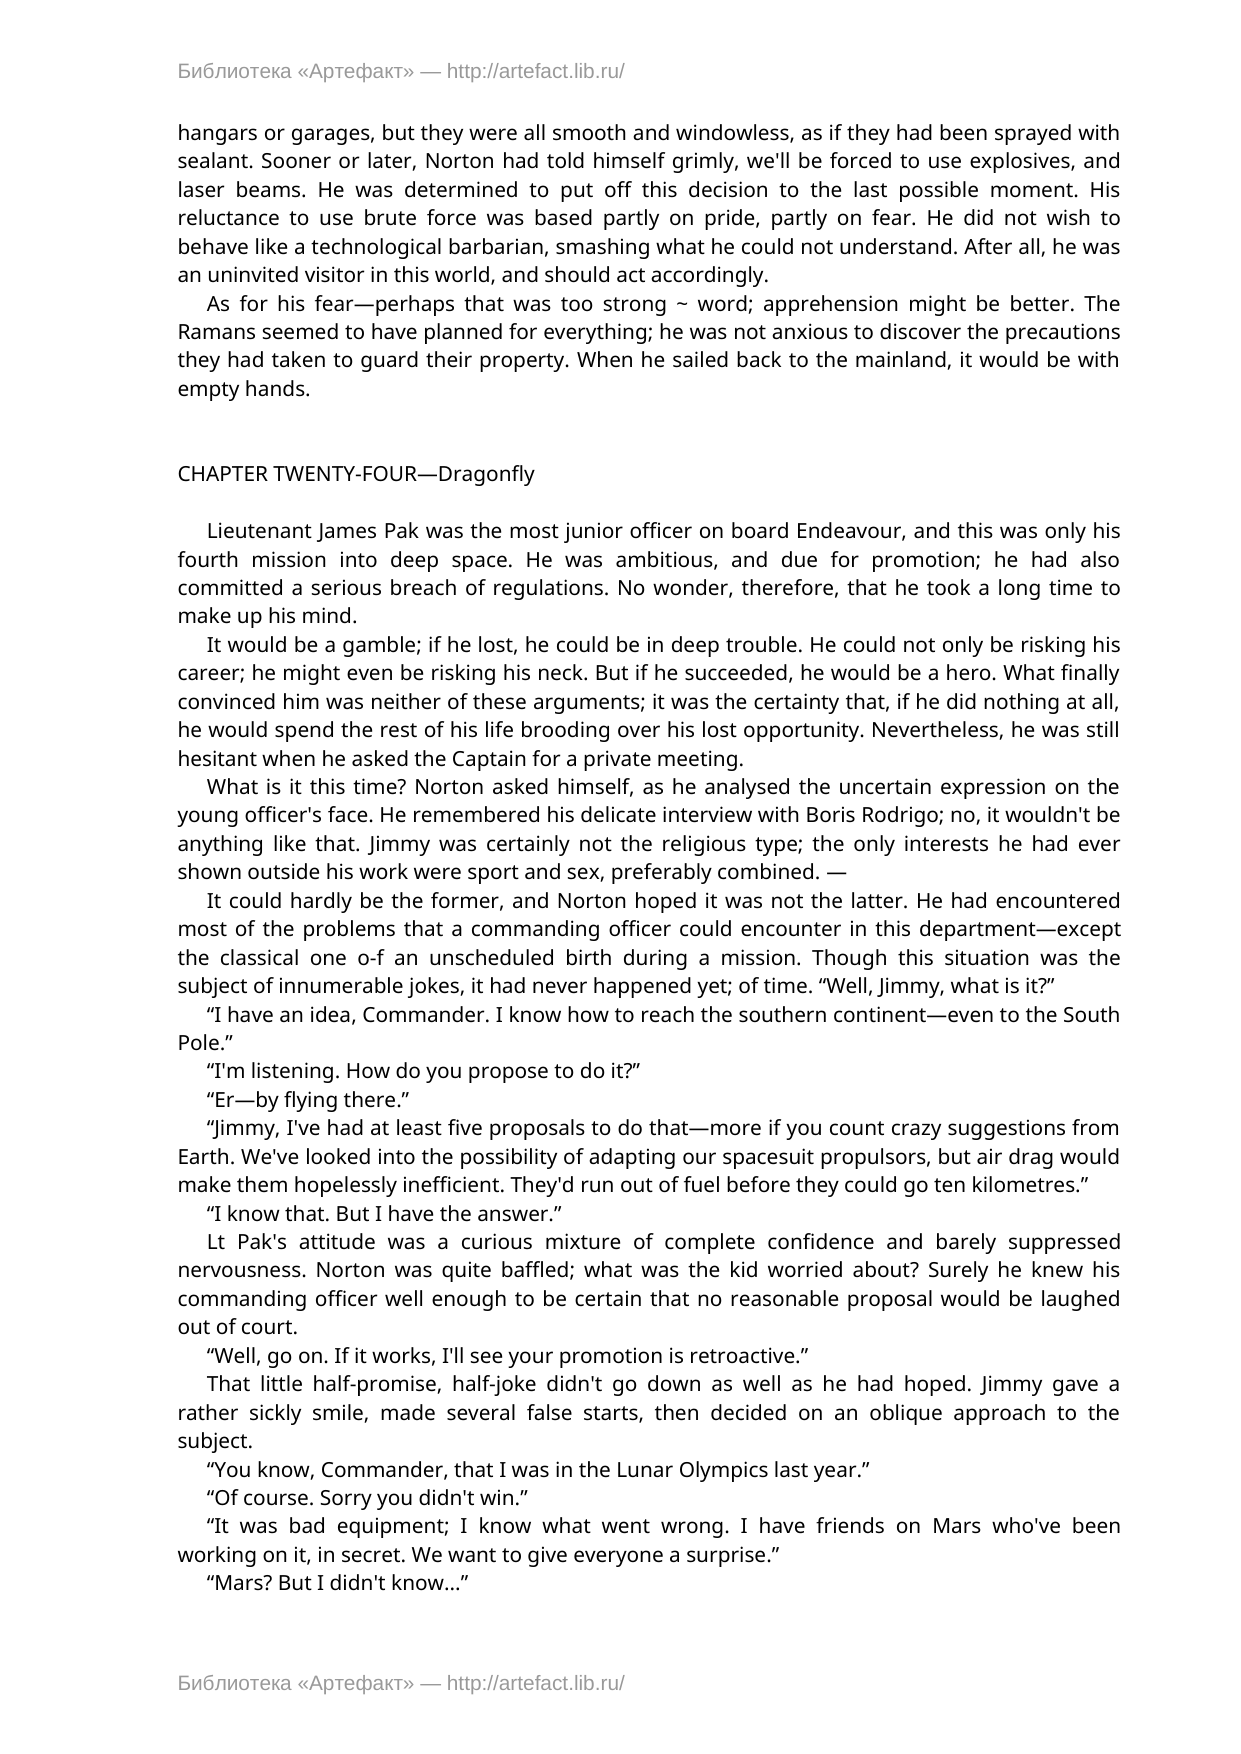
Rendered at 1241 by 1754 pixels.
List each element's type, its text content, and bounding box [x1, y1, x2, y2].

text “I'm listening. How do you propose to do it?” [177, 1057, 1122, 1085]
text That little half-promise, half-joke didn't go down as well as he had hoped. Jimmy gave a rather sickly smile, made several false starts, then decided on an oblique approach to the subject. [177, 1369, 1122, 1455]
text “Jimmy, I've had at least five proposals to do that—more if you count crazy suggestions from Earth. We've looked into the possibility of adapting our spacesuit propulsors, but air drag would make them hopelessly inefficient. They'd run out of fuel before they could go ten kilometres.” [177, 1113, 1122, 1199]
text “I know that. But I have the answer.” [177, 1199, 1122, 1227]
text Lt Pak's attitude was a curious mixture of complete confidence and barely suppressed nervousness. Norton was quite baffled; what was the kid worried about? Surely he knew his commanding officer well enough to be certain that no reasonable proposal would be laughed out of court. [177, 1227, 1122, 1341]
text It would be a gamble; if he lost, he could be in deep trouble. He could not only be risking his career; he might even be risking his neck. But if he succeeded, he would be a hero. What finally convinced him was neither of these arguments; it was the certainty that, if he did nothing at all, he would spend the rest of his life brooding over his lost opportunity. Nevertheless, he was still hesitant when he asked the Captain for a private meeting. [177, 630, 1122, 772]
text Lieutenant James Pak was the most junior officer on board Endeavour, and this was only his fourth mission into deep space. He was ambitious, and due for promotion; he had also committed a serious breach of regulations. No wonder, therefore, that he took a long time to make up his mind. [177, 516, 1122, 630]
text “Well, go on. If it works, I'll see your promotion is retroactive.” [177, 1341, 1122, 1369]
text What is it this time? Norton asked himself, as he analysed the uncertain expression on the young officer's face. He remembered his delicate interview with Boris Rodrigo; no, it wouldn't be anything like that. Jimmy was certainly not the religious type; the only interests he had ever shown outside his work were sport and sex, preferably combined. — [177, 772, 1122, 886]
text “Mars? But I didn't know...” [177, 1568, 1122, 1597]
text CHAPTER TWENTY-FOUR—Dragonfly [177, 459, 1122, 488]
text “It was bad equipment; I know what went wrong. I have friends on Mars who've been working on it, in secret. We want to give everyone a surprise.” [177, 1512, 1122, 1568]
text “You know, Commander, that I was in the Lunar Olympics last year.” [177, 1455, 1122, 1483]
text “Of course. Sorry you didn't win.” [177, 1483, 1122, 1512]
text As for his fear—perhaps that was too strong ~ word; apprehension might be better. The Ramans seemed to have planned for everything; he was not anxious to discover the precautions they had taken to guard their property. When he sailed back to the mainland, it would be with empty hands. [177, 289, 1122, 402]
text It could hardly be the former, and Norton hoped it was not the latter. He had encountered most of the problems that a commanding officer could encounter in this department—except the classical one o-f an unscheduled birth during a mission. Though this situation was the subject of innumerable jokes, it had never happened yet; of time. “Well, Jimmy, what is it?” [177, 886, 1122, 1000]
text “I have an idea, Commander. I know how to reach the southern continent—even to the South Pole.” [177, 1000, 1122, 1057]
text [177, 118, 1122, 289]
text “Er—by flying there.” [177, 1085, 1122, 1113]
